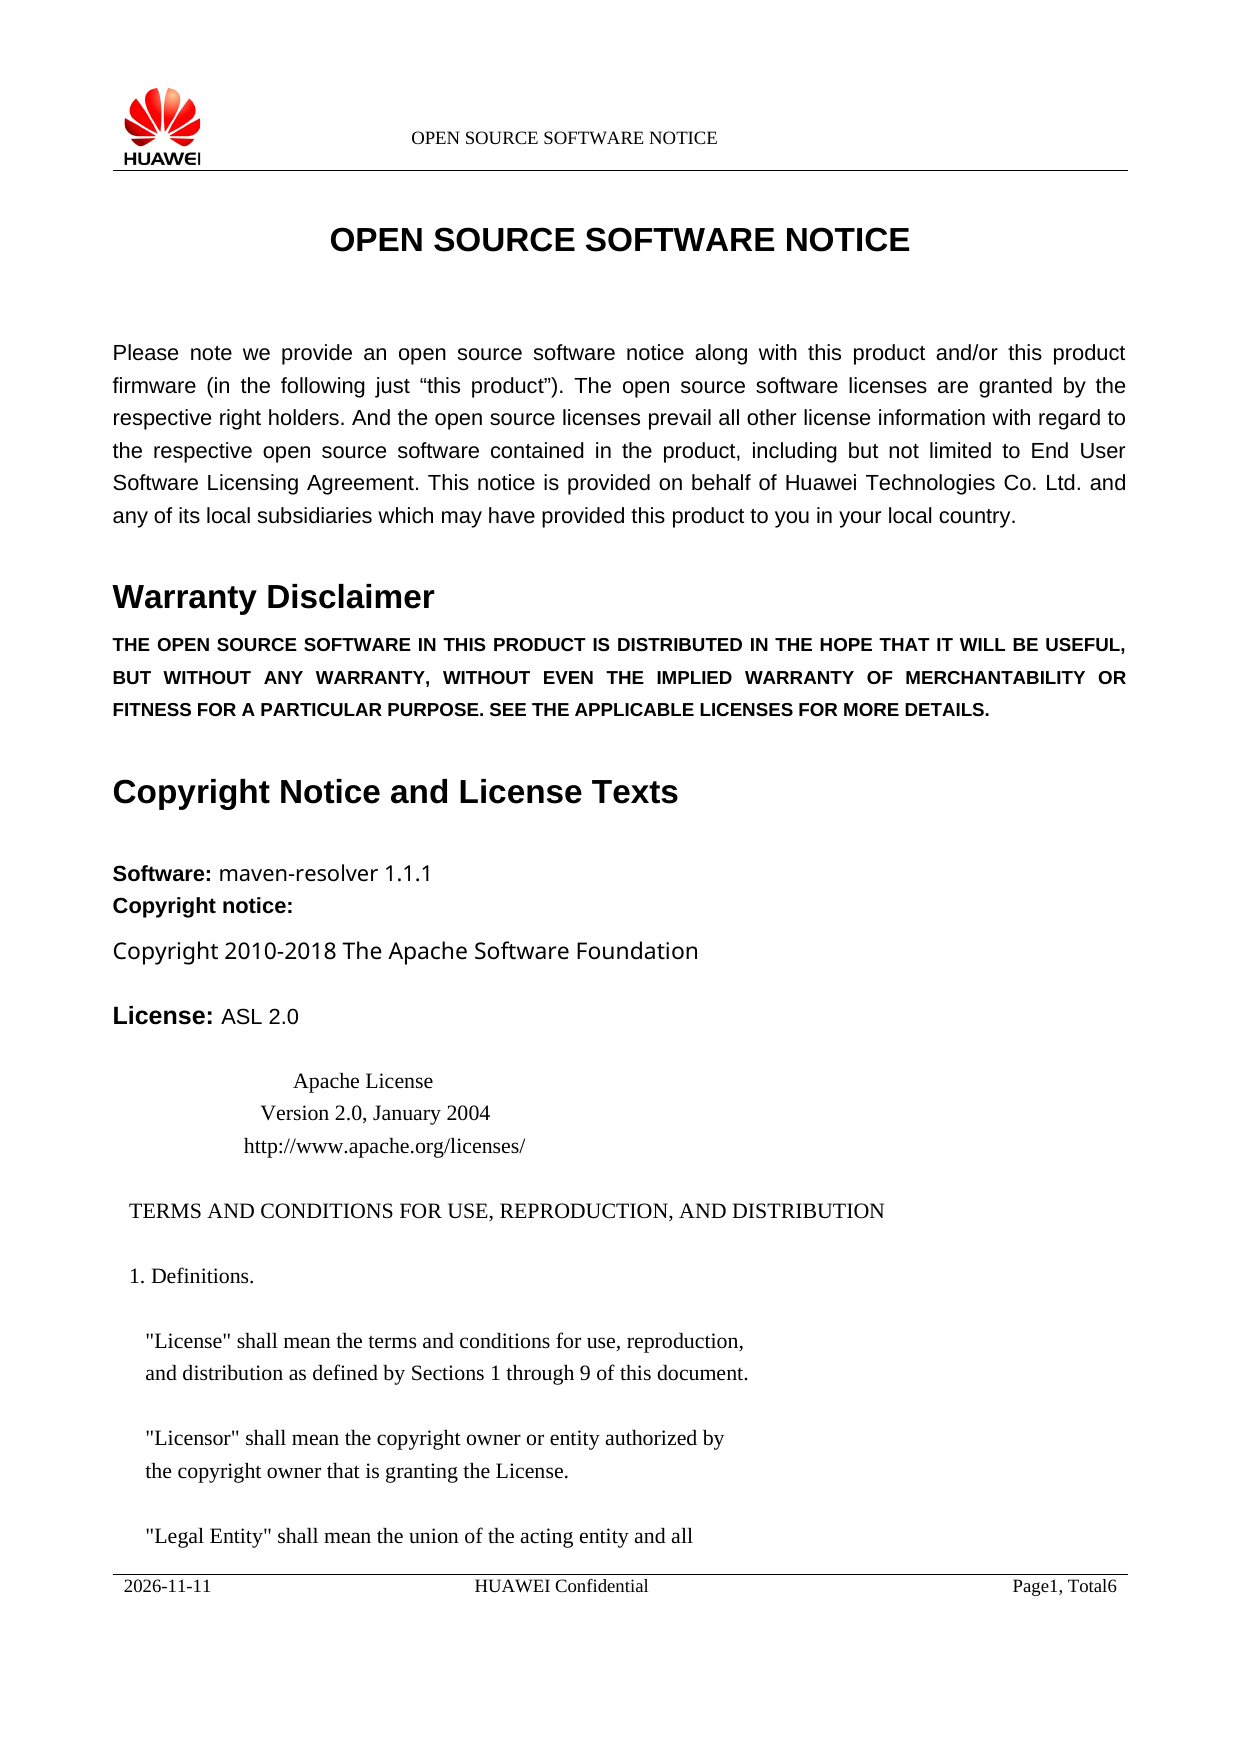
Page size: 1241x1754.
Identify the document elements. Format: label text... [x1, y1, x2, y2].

text The open source software in this product is distributed in the hope that it will be useful, but WITHOUT ANY WARRANTY, without even the implied warranty of MERCHANTABILITY or FITNESS FOR A PARTICULAR PURPOSE. See the applicable licenses for more details. [112, 629, 1128, 726]
text License: ASL 2.0 [112, 999, 1128, 1031]
text Please note we provide an open source software notice along with this product and/or this product firmware (in the following just “this product”). The open source software licenses are granted by the respective right holders. And the open source licenses prevail all other license information with regard to the respective open source software contained in the product, including but not limited to End User Software Licensing Agreement. This notice is provided on behalf of Huawei Technologies Co. Ltd. and any of its local subsidiaries which may have provided this product to you in your local country. [112, 336, 1128, 531]
picture [124, 88, 201, 165]
text Warranty Disclaimer [112, 564, 1128, 629]
text Copyright notice: [112, 889, 1128, 921]
text Copyright 2010-2018 The Apache Software Foundation [112, 934, 1128, 999]
text Copyright Notice and License Texts [112, 759, 1128, 824]
text OPEN SOURCE SOFTWARE NOTICE [112, 206, 1128, 271]
title Software: maven-resolver 1.1.1 [112, 856, 1128, 889]
